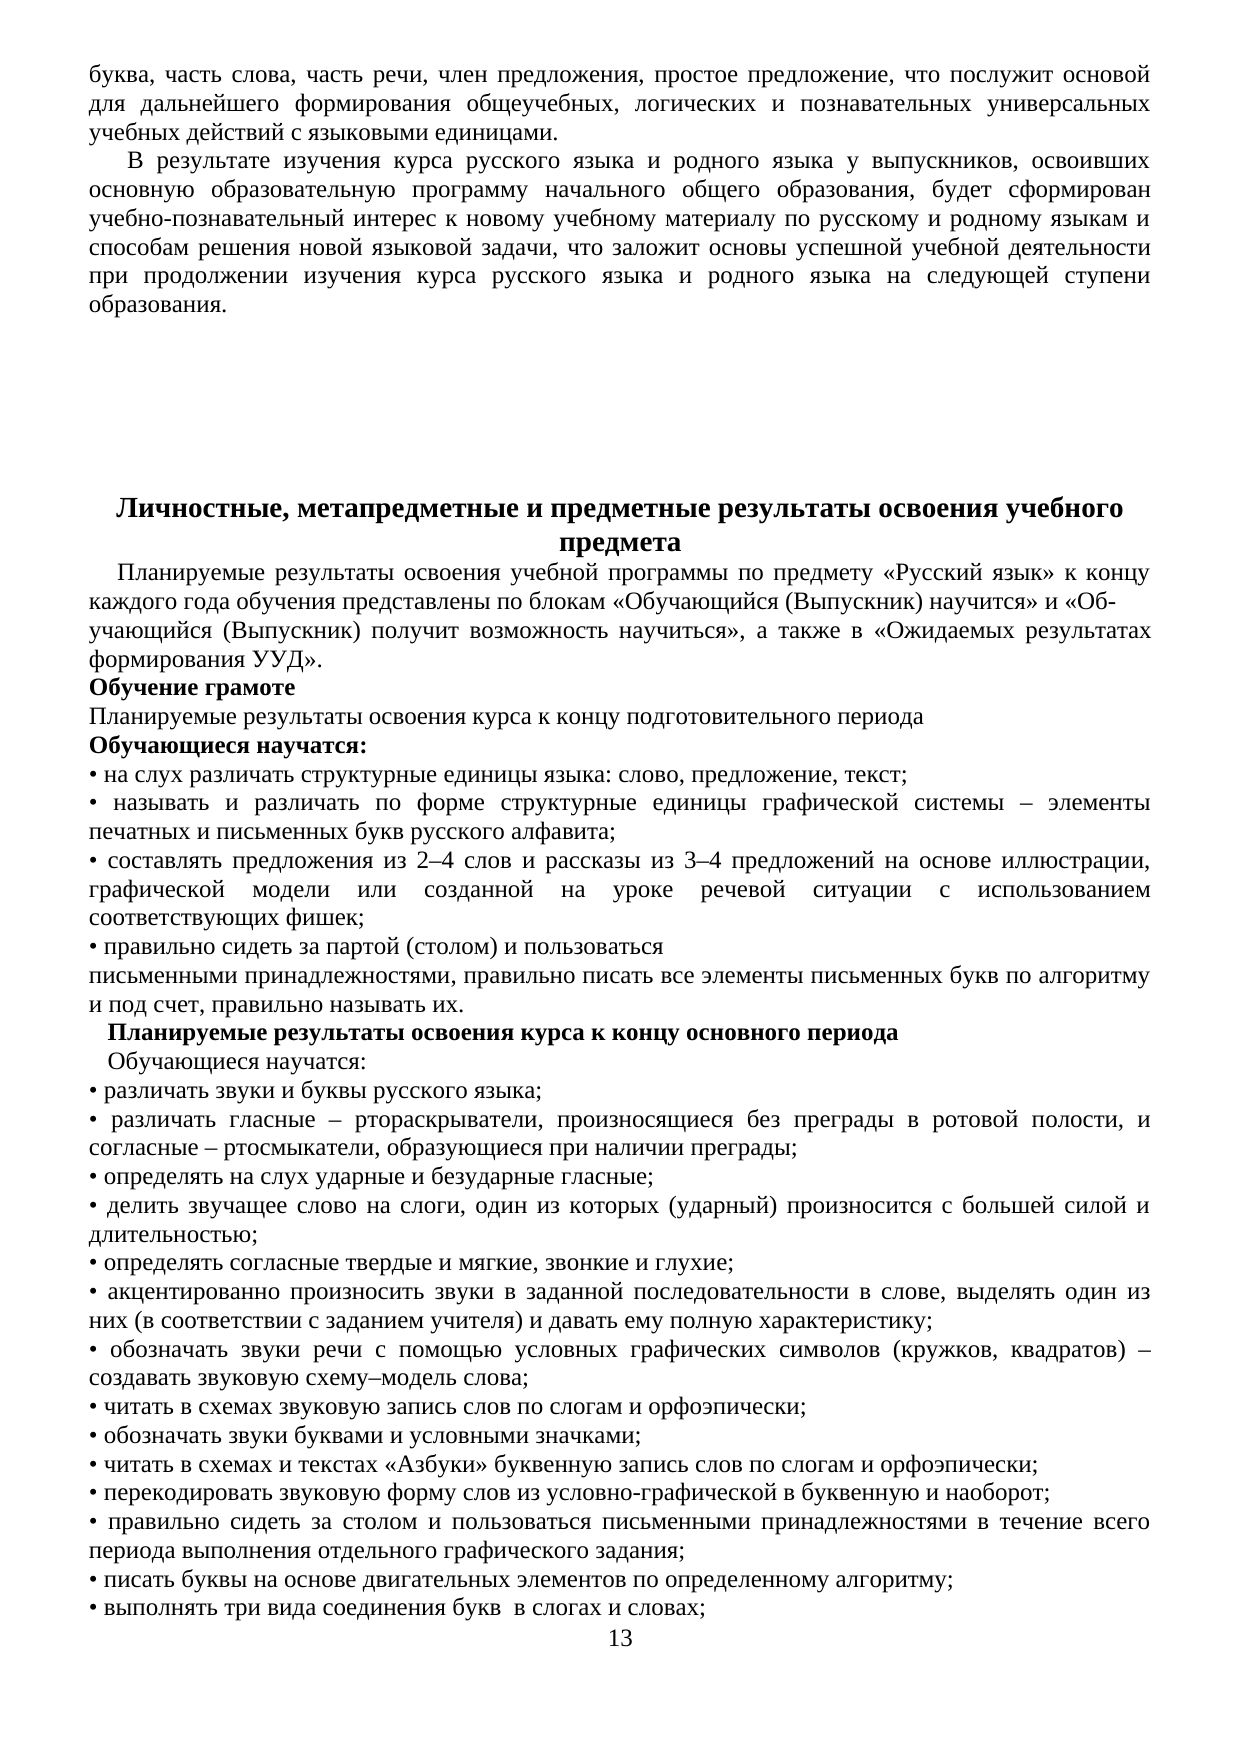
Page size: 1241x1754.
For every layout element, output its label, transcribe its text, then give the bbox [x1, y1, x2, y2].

text Обучающиеся научатся: [89, 730, 1152, 759]
text • определять на слух ударные и безударные гласные; [89, 1161, 1152, 1190]
text Личностные, метапредметные и предметные результаты освоения учебного предмета [89, 490, 1152, 557]
text Планируемые результаты освоения курса к концу подготовительного периода [89, 701, 1152, 730]
text буква, часть слова, часть речи, член предложения, простое предложение, что послужит основой для дальнейшего формирования общеучебных, логических и познавательных универсальных учебных действий с языковыми единицами. [89, 59, 1152, 145]
text Планируемые результаты освоения курса к концу основного периода [89, 1017, 1152, 1046]
text • читать в схемах и текстах «Азбуки» буквенную запись слов по слогам и орфоэпически; [89, 1449, 1152, 1477]
text Обучение грамоте [89, 672, 1152, 701]
text • перекодировать звуковую форму слов из условно-графической в буквенную и наоборот; [89, 1477, 1152, 1506]
text • обозначать звуки буквами и условными значками; [89, 1420, 1152, 1449]
text • обозначать звуки речи с помощью условных графических символов (кружков, квадратов) – создавать звуковую схему–модель слова; [89, 1334, 1152, 1391]
text • различать звуки и буквы русского языка; [89, 1075, 1152, 1104]
text • делить звучащее слово на слоги, один из которых (ударный) произносится с большей силой и длительностью; [89, 1190, 1152, 1247]
text Планируемые результаты освоения учебной программы по предмету «Русский язык» к концу каждого года обучения представлены по блокам «Обучающийся (Выпускник) научится» и «Об- [89, 557, 1152, 615]
text • читать в схемах звуковую запись слов по слогам и орфоэпически; [89, 1391, 1152, 1420]
text • на слух различать структурные единицы языка: слово, предложение, текст; [89, 759, 1152, 787]
text • писать буквы на основе двигательных элементов по определенному алгоритму; [89, 1564, 1152, 1592]
text • называть и различать по форме структурные единицы графической системы – элементы печатных и письменных букв русского алфавита; [89, 787, 1152, 845]
text • правильно сидеть за столом и пользоваться письменными принадлежностями в течение всего периода выполнения отдельного графического задания; [89, 1506, 1152, 1564]
text учающийся (Выпускник) получит возможность научиться», а также в «Ожидаемых результатах формирования УУД». [89, 615, 1152, 672]
text • правильно сидеть за партой (столом) и пользоваться [89, 931, 1152, 960]
text • выполнять три вида соединения букв в слогах и словах; [89, 1592, 1152, 1621]
text Обучающиеся научатся: [89, 1046, 1152, 1075]
text • составлять предложения из 2–4 слов и рассказы из 3–4 предложений на основе иллюстрации, графической модели или созданной на уроке речевой ситуации с использованием соответствующих фишек; [89, 845, 1152, 931]
text В результате изучения курса русского языка и родного языка у выпускников, освоивших основную образовательную программу начального общего образования, будет сформирован учебно-познавательный интерес к новому учебному материалу по русскому и родному языкам и способам решения новой языковой задачи, что заложит основы успешной учебной деятельности при продолжении изучения курса русского языка и родного языка на следующей ступени образования. [89, 145, 1152, 318]
text • акцентированно произносить звуки в заданной последовательности в слове, выделять один из них (в соответствии с заданием учителя) и давать ему полную характеристику; [89, 1276, 1152, 1334]
text • различать гласные – ртораскрыватели, произносящиеся без преграды в ротовой полости, и согласные – ртосмыкатели, образующиеся при наличии преграды; [89, 1104, 1152, 1161]
text письменными принадлежностями, правильно писать все элементы письменных букв по алгоритму и под счет, правильно называть их. [89, 960, 1152, 1017]
text • определять согласные твердые и мягкие, звонкие и глухие; [89, 1247, 1152, 1276]
